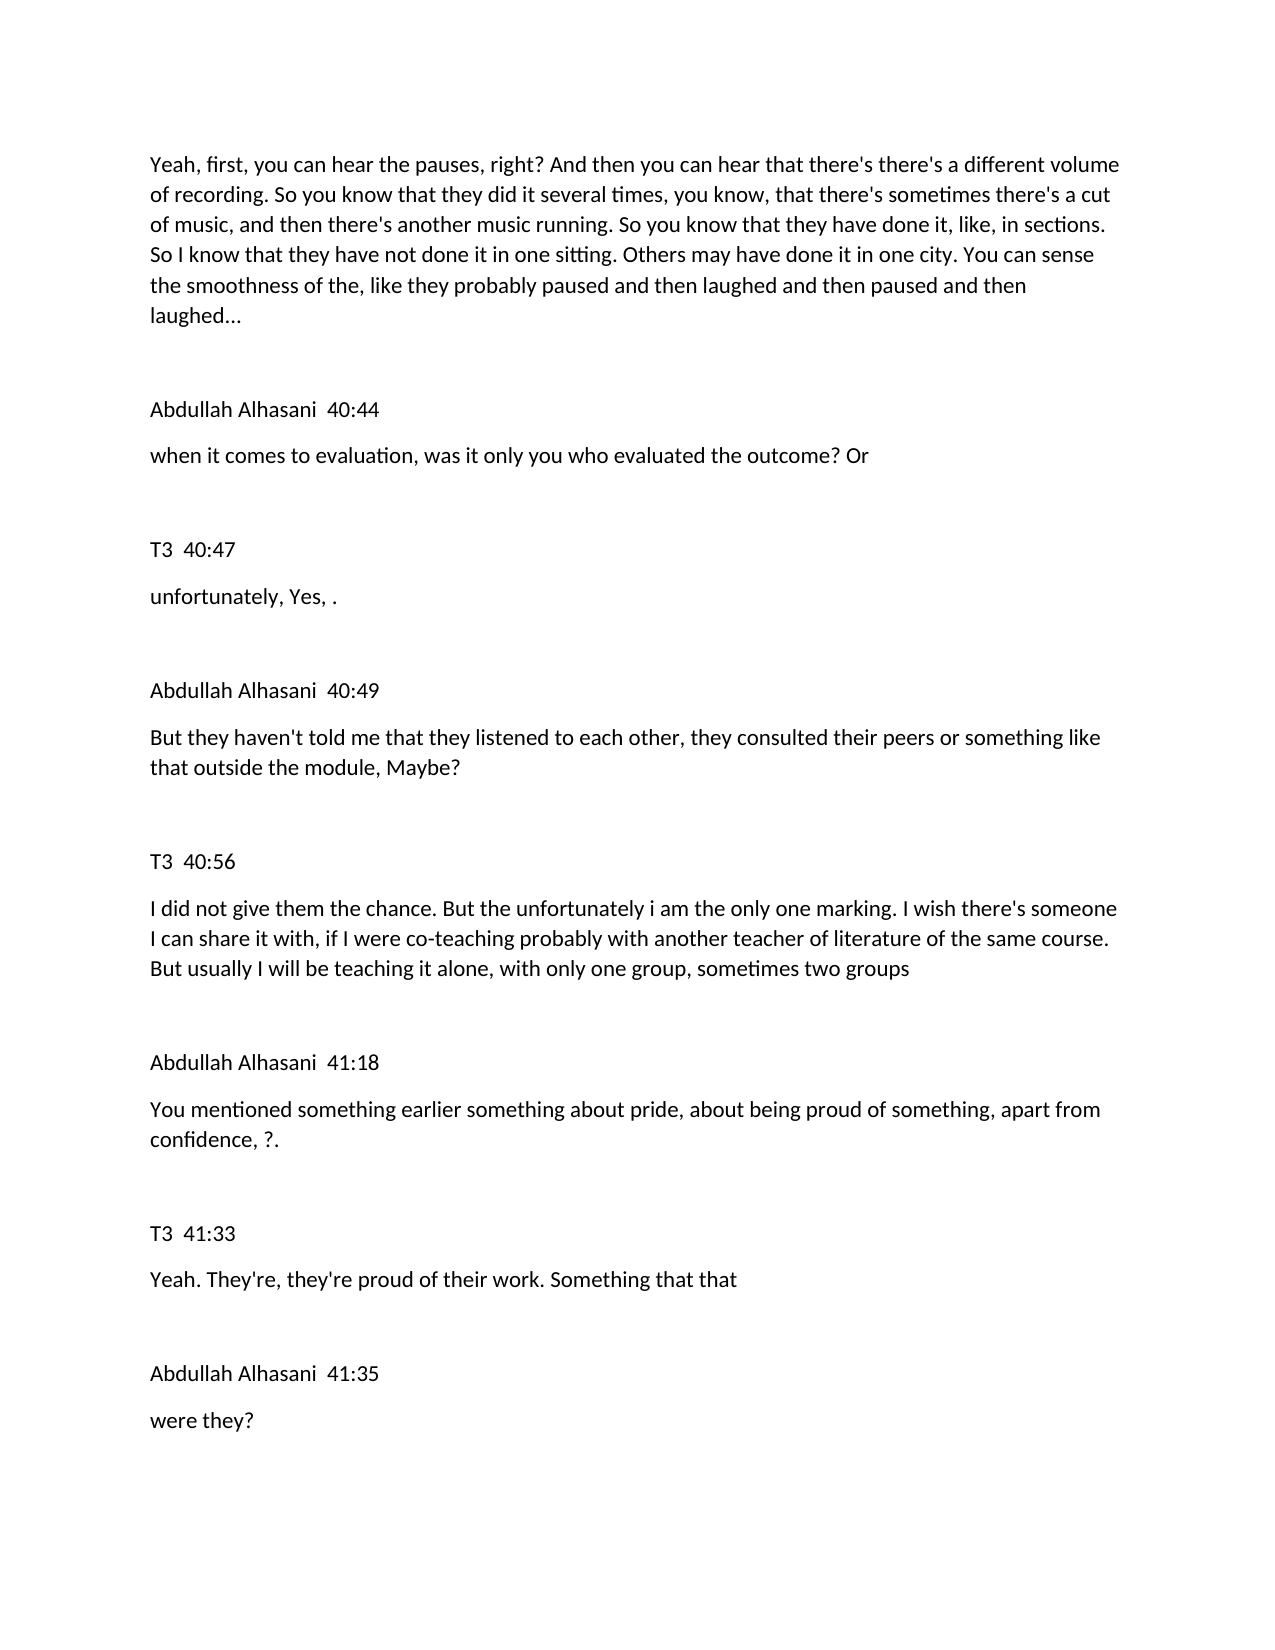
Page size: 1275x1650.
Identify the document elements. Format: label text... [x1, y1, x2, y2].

text You mentioned something earlier something about pride, about being proud of something, apart from confidence, ?. [150, 1095, 1125, 1153]
text Abdullah Alhasani 40:44 [150, 395, 1125, 423]
text T3 40:56 [150, 847, 1125, 875]
text when it comes to evaluation, was it only you who evaluated the outcome? Or [150, 442, 1125, 470]
text T3 40:47 [150, 535, 1125, 563]
text Yeah, first, you can hear the pauses, right? And then you can hear that there's there's a different volume of recording. So you know that they did it several times, you know, that there's sometimes there's a cut of music, and then there's another music running. So you know that they have done it, like, in sections. So I know that they have not done it in one sitting. Others may have done it in one city. You can sense the smoothness of the, like they probably paused and then laughed and then paused and then laughed... [150, 150, 1125, 329]
text I did not give them the chance. But the unfortunately i am the only one marking. I wish there's someone I can share it with, if I were co-teaching probably with another teacher of literature of the same course. But usually I will be teaching it alone, with only one group, sometimes two groups [150, 894, 1125, 982]
text Abdullah Alhasani 40:49 [150, 676, 1125, 704]
text were they? [150, 1406, 1125, 1434]
text Abdullah Alhasani 41:35 [150, 1359, 1125, 1387]
text Abdullah Alhasani 41:18 [150, 1048, 1125, 1076]
text unfortunately, Yes, . [150, 582, 1125, 610]
text But they haven't told me that they listened to each other, they consulted their peers or something like that outside the module, Maybe? [150, 723, 1125, 781]
text Yeah. They're, they're proud of their work. Something that that [150, 1266, 1125, 1294]
text T3 41:33 [150, 1219, 1125, 1247]
